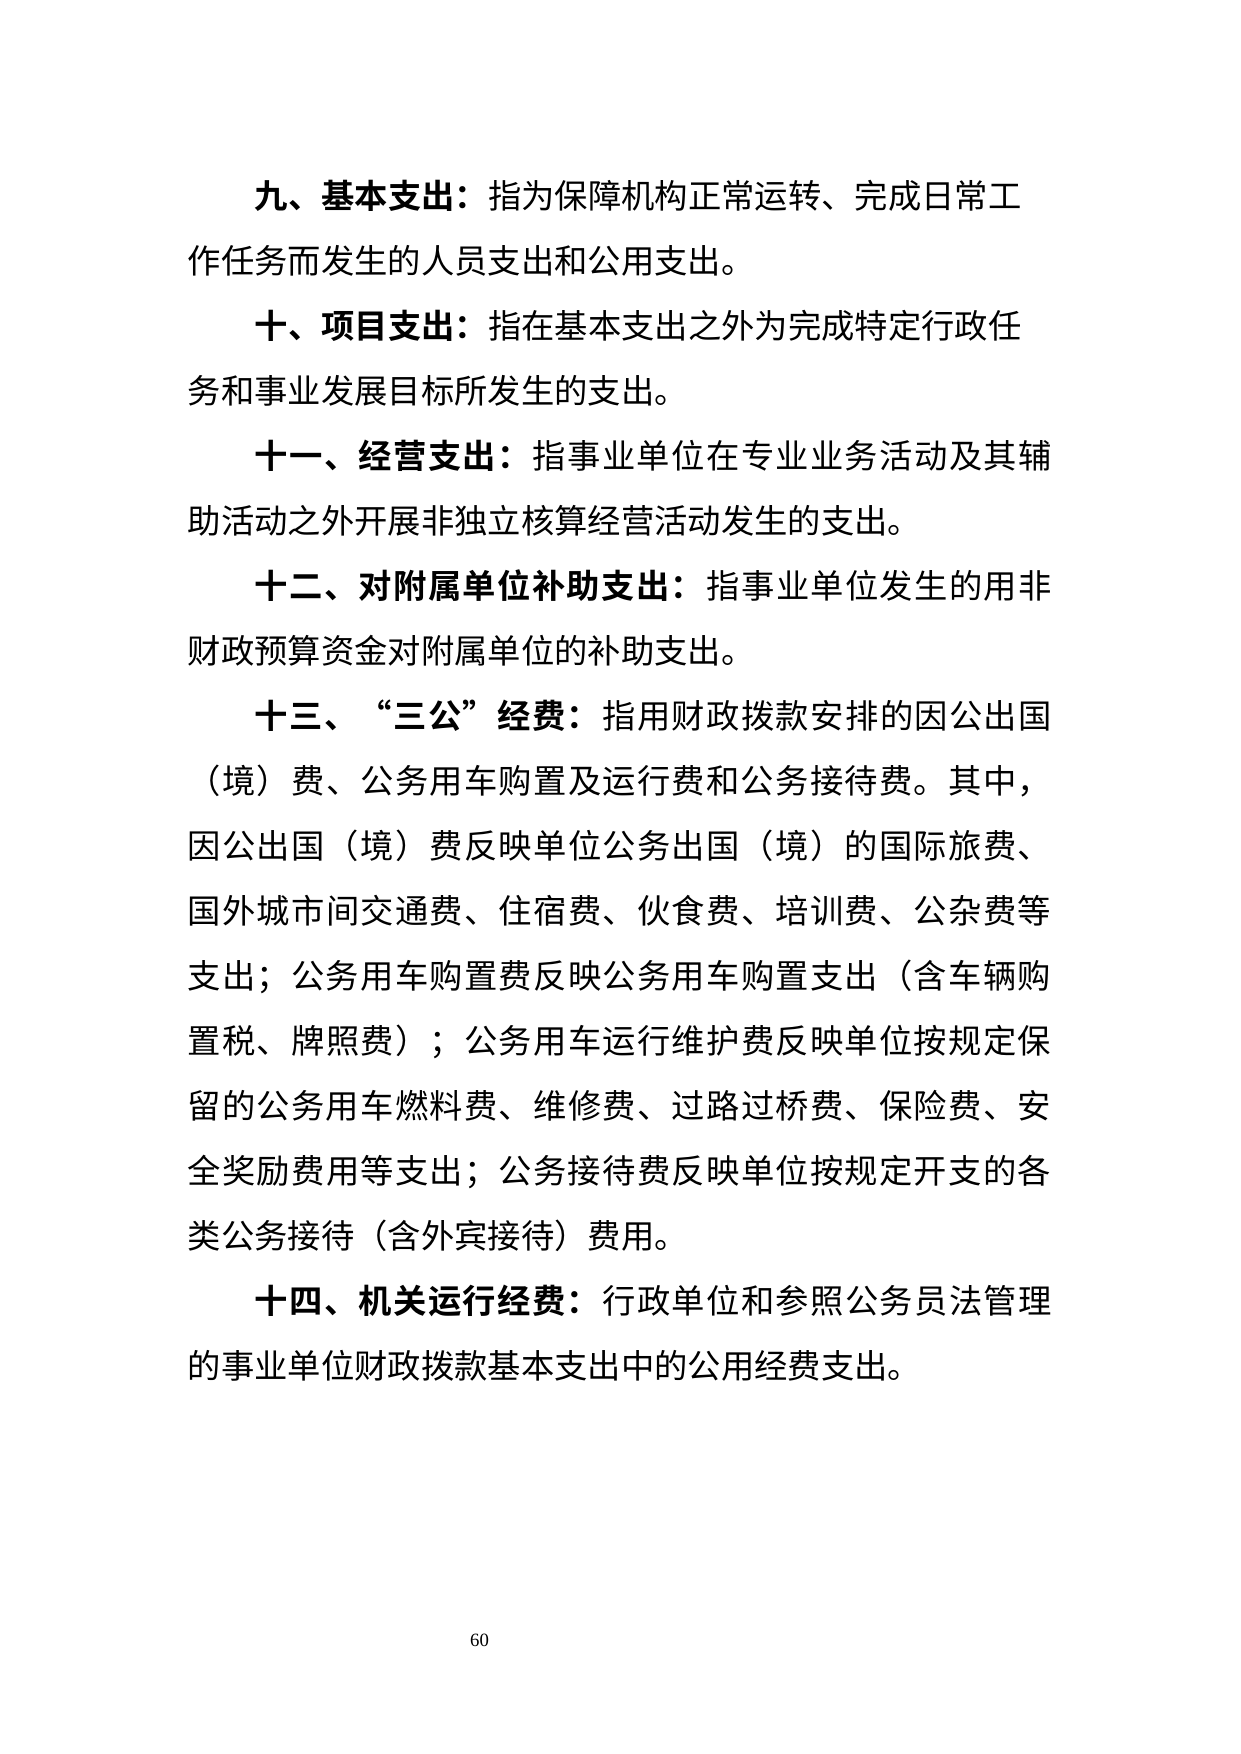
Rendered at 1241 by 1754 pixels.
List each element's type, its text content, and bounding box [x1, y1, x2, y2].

text 十四、机关运行经费：行政单位和参照公务员法管理的事业单位财政拨款基本支出中的公用经费支出。 [187, 1267, 1053, 1397]
text 十一、经营支出：指事业单位在专业业务活动及其辅助活动之外开展非独立核算经营活动发生的支出。 [187, 422, 1053, 552]
text 十三、“三公”经费：指用财政拨款安排的因公出国（境）费、公务用车购置及运行费和公务接待费。其中，因公出国（境）费反映单位公务出国（境）的国际旅费、国外城市间交通费、住宿费、伙食费、培训费、公杂费等支出；公务用车购置费反映公务用车购置支出（含车辆购置税、牌照费）；公务用车运行维护费反映单位按规定保留的公务用车燃料费、维修费、过路过桥费、保险费、安全奖励费用等支出；公务接待费反映单位按规定开支的各类公务接待（含外宾接待）费用。 [187, 682, 1053, 1267]
text 九、基本支出：指为保障机构正常运转、完成日常工作任务而发生的人员支出和公用支出。 [187, 162, 1053, 292]
text 十二、对附属单位补助支出：指事业单位发生的用非财政预算资金对附属单位的补助支出。 [187, 552, 1053, 682]
text 十、项目支出：指在基本支出之外为完成特定行政任务和事业发展目标所发生的支出。 [187, 292, 1053, 422]
